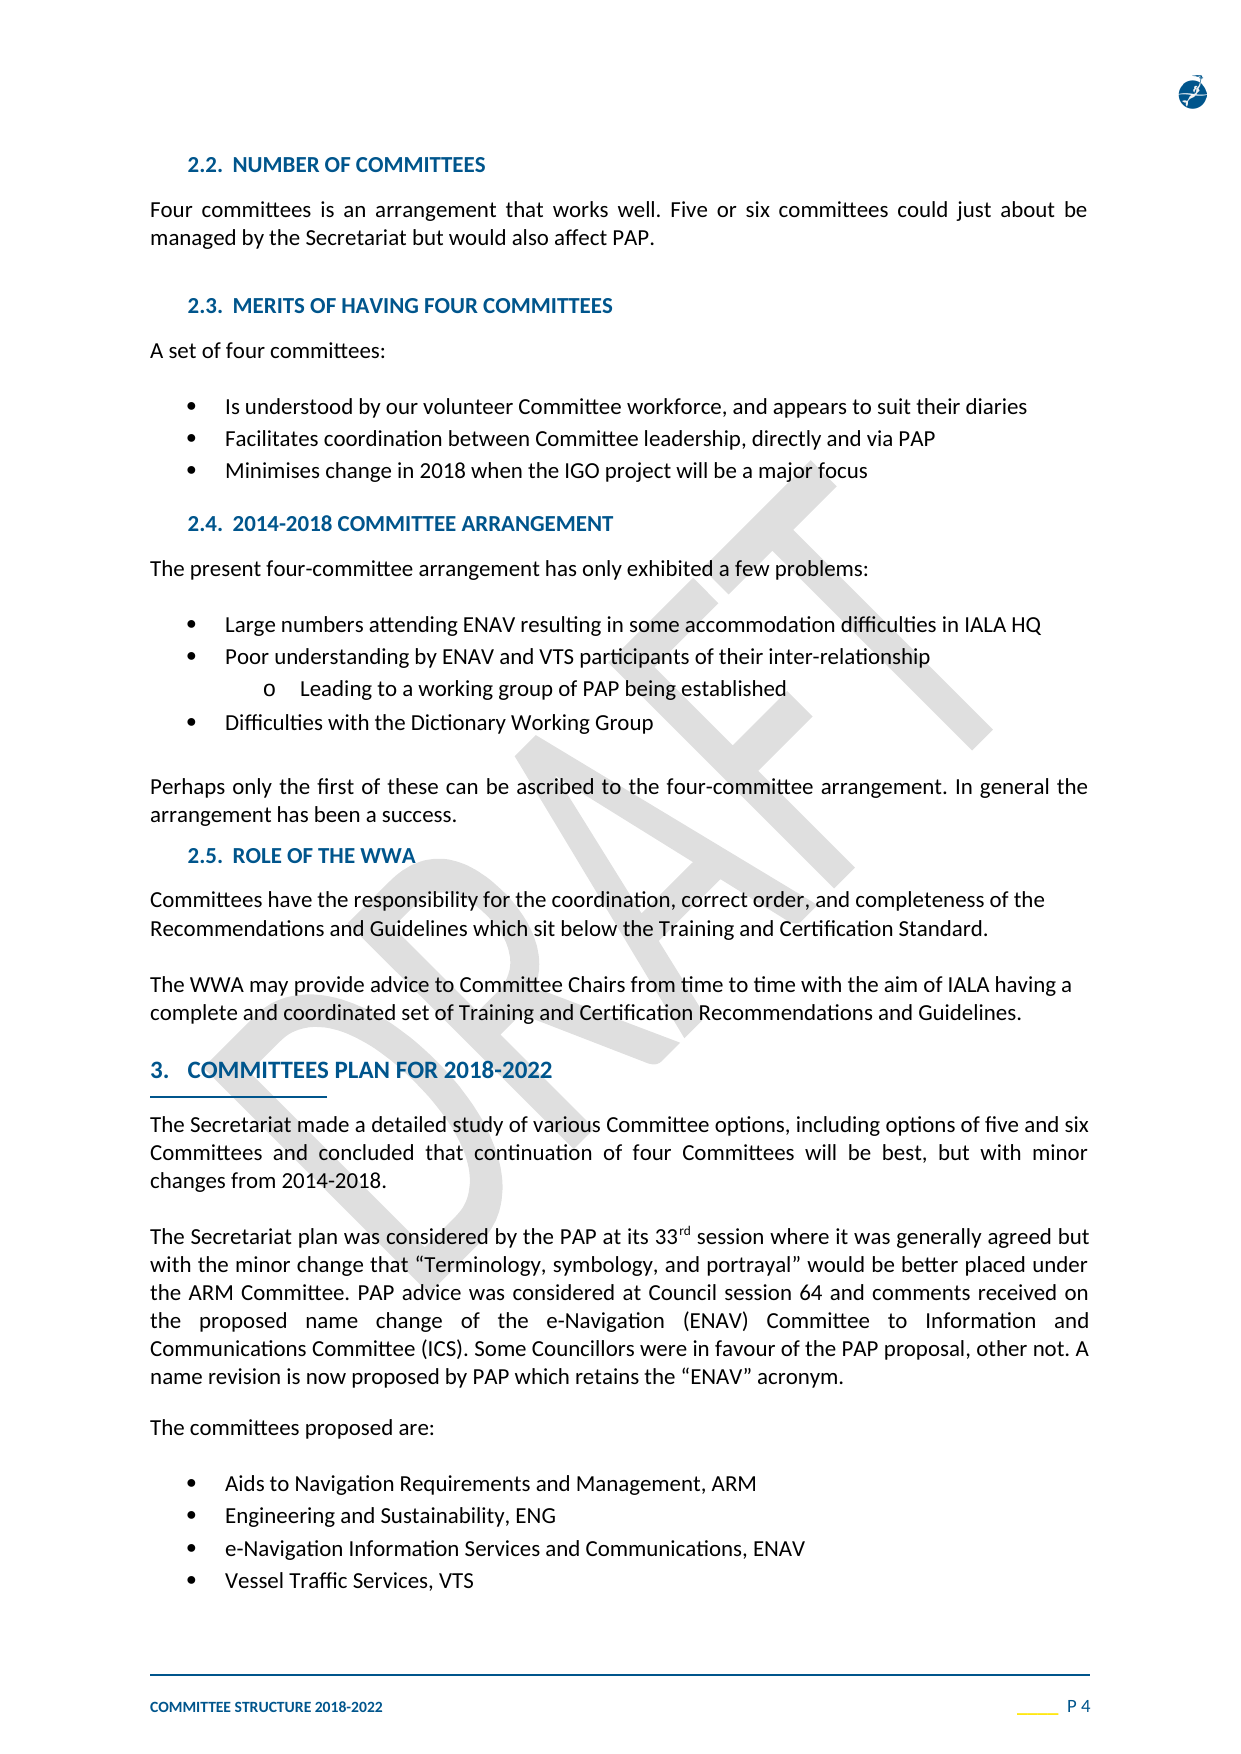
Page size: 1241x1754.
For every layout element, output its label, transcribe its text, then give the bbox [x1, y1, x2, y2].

text Perhaps only the first of these can be ascribed to the four-committee arrangement. In general the arrangement has been a success. [150, 772, 1090, 828]
text A set of four committees: [150, 336, 1090, 364]
text The present four-committee arrangement has only exhibited a few problems: [150, 554, 1090, 582]
list Large numbers attending ENAV resulting in some accommodation difficulties in IALA HQ [187, 610, 1090, 638]
picture [1147, 25, 1241, 144]
text The committees proposed are: [150, 1413, 1090, 1441]
list Minimises change in 2018 when the IGO project will be a major focus [187, 456, 1090, 484]
text The Secretariat made a detailed study of various Committee options, including options of five and six Committees and concluded that continuation of four Committees will be best, but with minor changes from 2014-2018. [150, 1110, 1090, 1194]
subtitle Number of committees [187, 150, 1090, 178]
list e-Navigation Information Services and Communications, ENAV [187, 1534, 1090, 1562]
list Is understood by our volunteer Committee workforce, and appears to suit their diaries [187, 392, 1090, 420]
subtitle Committees Plan for 2018-2022 [150, 1054, 1090, 1084]
list Poor understanding by ENAV and VTS participants of their inter-relationship [187, 642, 1090, 670]
text The Secretariat plan was considered by the PAP at its 33rd session where it was generally agreed but with the minor change that “Terminology, symbology, and portrayal” would be better placed under the ARM Committee. PAP advice was considered at Council session 64 and comments received on the proposed name change of the e-Navigation (ENAV) Committee to Information and Communications Committee (ICS). Some Councillors were in favour of the PAP proposal, other not. A name revision is now proposed by PAP which retains the “ENAV” acronym. [150, 1222, 1090, 1391]
list Difficulties with the Dictionary Working Group [187, 708, 1090, 736]
subtitle 2014-2018 Committee arrangement [187, 509, 1090, 537]
list Vessel Traffic Services, VTS [187, 1566, 1090, 1594]
list Engineering and Sustainability, ENG [187, 1502, 1090, 1530]
text The WWA may provide advice to Committee Chairs from time to time with the aim of IALA having a complete and coordinated set of Training and Certification Recommendations and Guidelines. [150, 970, 1090, 1026]
list Aids to Navigation Requirements and Management, ARM [187, 1469, 1090, 1497]
subtitle Merits of having four committees [187, 291, 1090, 319]
subtitle Role of the WWA [187, 841, 1090, 869]
list Leading to a working group of PAP being established [262, 674, 1090, 704]
text Committees have the responsibility for the coordination, correct order, and completeness of the Recommendations and Guidelines which sit below the Training and Certification Standard. [150, 886, 1090, 942]
text Four committees is an arrangement that works well. Five or six committees could just about be managed by the Secretariat but would also affect PAP. [150, 195, 1090, 251]
list Facilitates coordination between Committee leadership, directly and via PAP [187, 424, 1090, 452]
